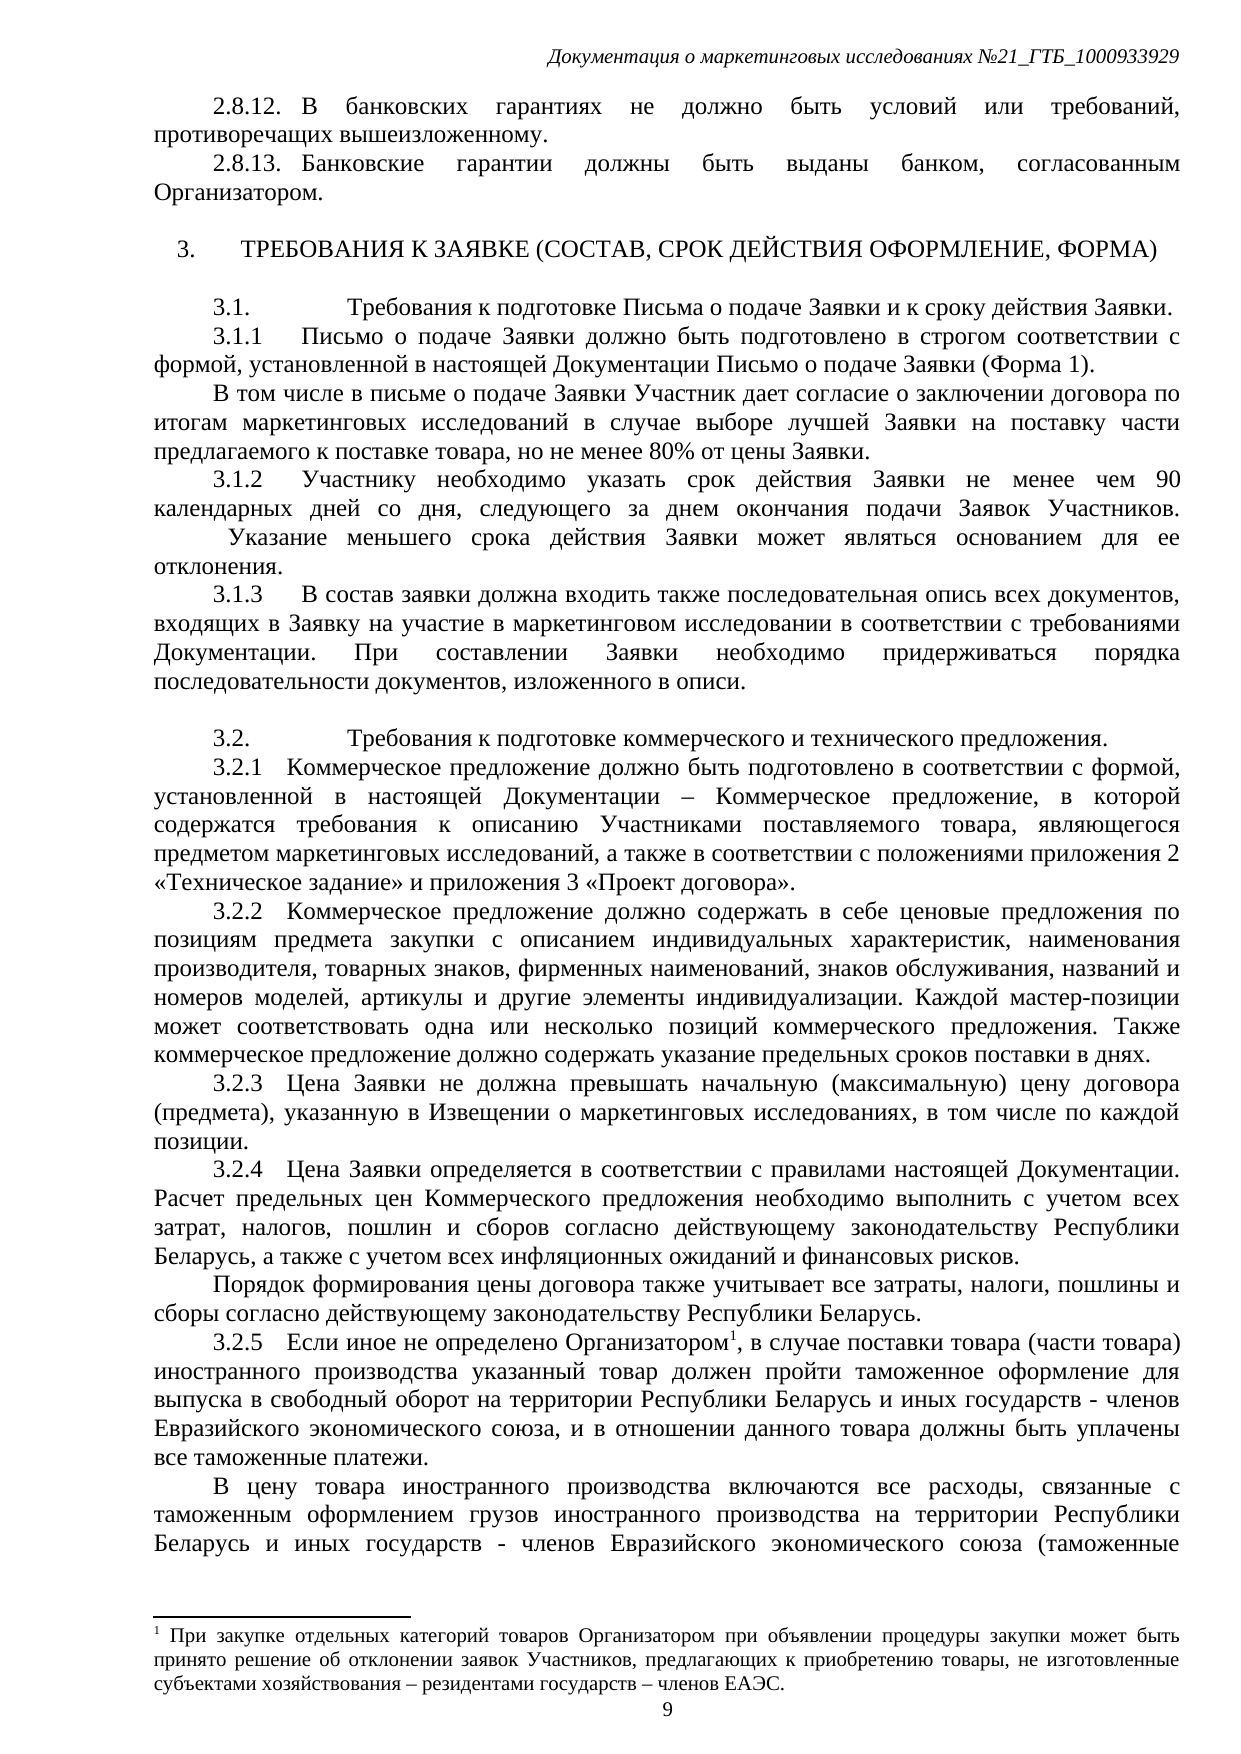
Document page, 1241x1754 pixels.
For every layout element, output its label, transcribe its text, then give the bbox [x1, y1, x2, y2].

list ТРЕБОВАНИЯ К ЗАЯВКЕ (состав, срок действия оформление, форма) [153, 234, 1181, 263]
list Требования к подготовке Письма о подаче Заявки и к сроку действия Заявки. [153, 292, 1181, 321]
list Участнику необходимо указать срок действия Заявки не менее чем 90 календарных дней со дня, следующего за днем окончания подачи Заявок Участников. Указание меньшего срока действия Заявки может являться основанием для ее отклонения. [153, 464, 1181, 579]
list Цена Заявки определяется в соответствии с правилами настоящей Документации. Расчет предельных цен Коммерческого предложения необходимо выполнить с учетом всех затрат, налогов, пошлин и сборов согласно действующему законодательству Республики Беларусь, а также с учетом всех инфляционных ожиданий и финансовых рисков. [153, 1154, 1181, 1269]
list В состав заявки должна входить также последовательная опись всех документов, входящих в Заявку на участие в маркетинговом исследовании в соответствии с требованиями Документации. При составлении Заявки необходимо придерживаться порядка последовательности документов, изложенного в описи. [153, 579, 1181, 694]
list Коммерческое предложение должно содержать в себе ценовые предложения по позициям предмета закупки с описанием индивидуальных характеристик, наименования производителя, товарных знаков, фирменных наименований, знаков обслуживания, названий и номеров моделей, артикулы и другие элементы индивидуализации. Каждой мастер-позиции может соответствовать одна или несколько позиций коммерческого предложения. Также коммерческое предложение должно содержать указание предельных сроков поставки в днях. [153, 896, 1181, 1068]
text В том числе в письме о подаче Заявки Участник дает согласие о заключении договора по итогам маркетинговых исследований в случае выборе лучшей Заявки на поставку части предлагаемого к поставке товара, но не менее 80% от цены Заявки. [153, 378, 1181, 464]
list Банковские гарантии должны быть выданы банком, согласованным Организатором. [153, 148, 1181, 206]
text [153, 1471, 1181, 1557]
list Цена Заявки не должна превышать начальную (максимальную) цену договора (предмета), указанную в Извещении о маркетинговых исследованиях, в том числе по каждой позиции. [153, 1068, 1181, 1154]
list Коммерческое предложение должно быть подготовлено в соответствии с формой, установленной в настоящей Документации – Коммерческое предложение, в которой содержатся требования к описанию Участниками поставляемого товара, являющегося предметом маркетинговых исследований, а также в соответствии с положениями приложения 2 «Техническое задание» и приложения 3 «Проект договора». [153, 752, 1181, 896]
list В банковских гарантиях не должно быть условий или требований, противоречащих вышеизложенному. [153, 91, 1181, 148]
list Требования к подготовке коммерческого и технического предложения. [153, 723, 1181, 752]
list Если иное не определено Организатором, в случае поставки товара (части товара) иностранного производства указанный товар должен пройти таможенное оформление для выпуска в свободный оборот на территории Республики Беларусь и иных государств - членов Евразийского экономического союза, и в отношении данного товара должны быть уплачены все таможенные платежи. [153, 1327, 1181, 1471]
text Порядок формирования цены договора также учитывает все затраты, налоги, пошлины и сборы согласно действующему законодательству Республики Беларусь. [153, 1269, 1181, 1327]
list Письмо о подаче Заявки должно быть подготовлено в строгом соответствии с формой, установленной в настоящей Документации Письмо о подаче Заявки (Форма 1). [153, 321, 1181, 378]
